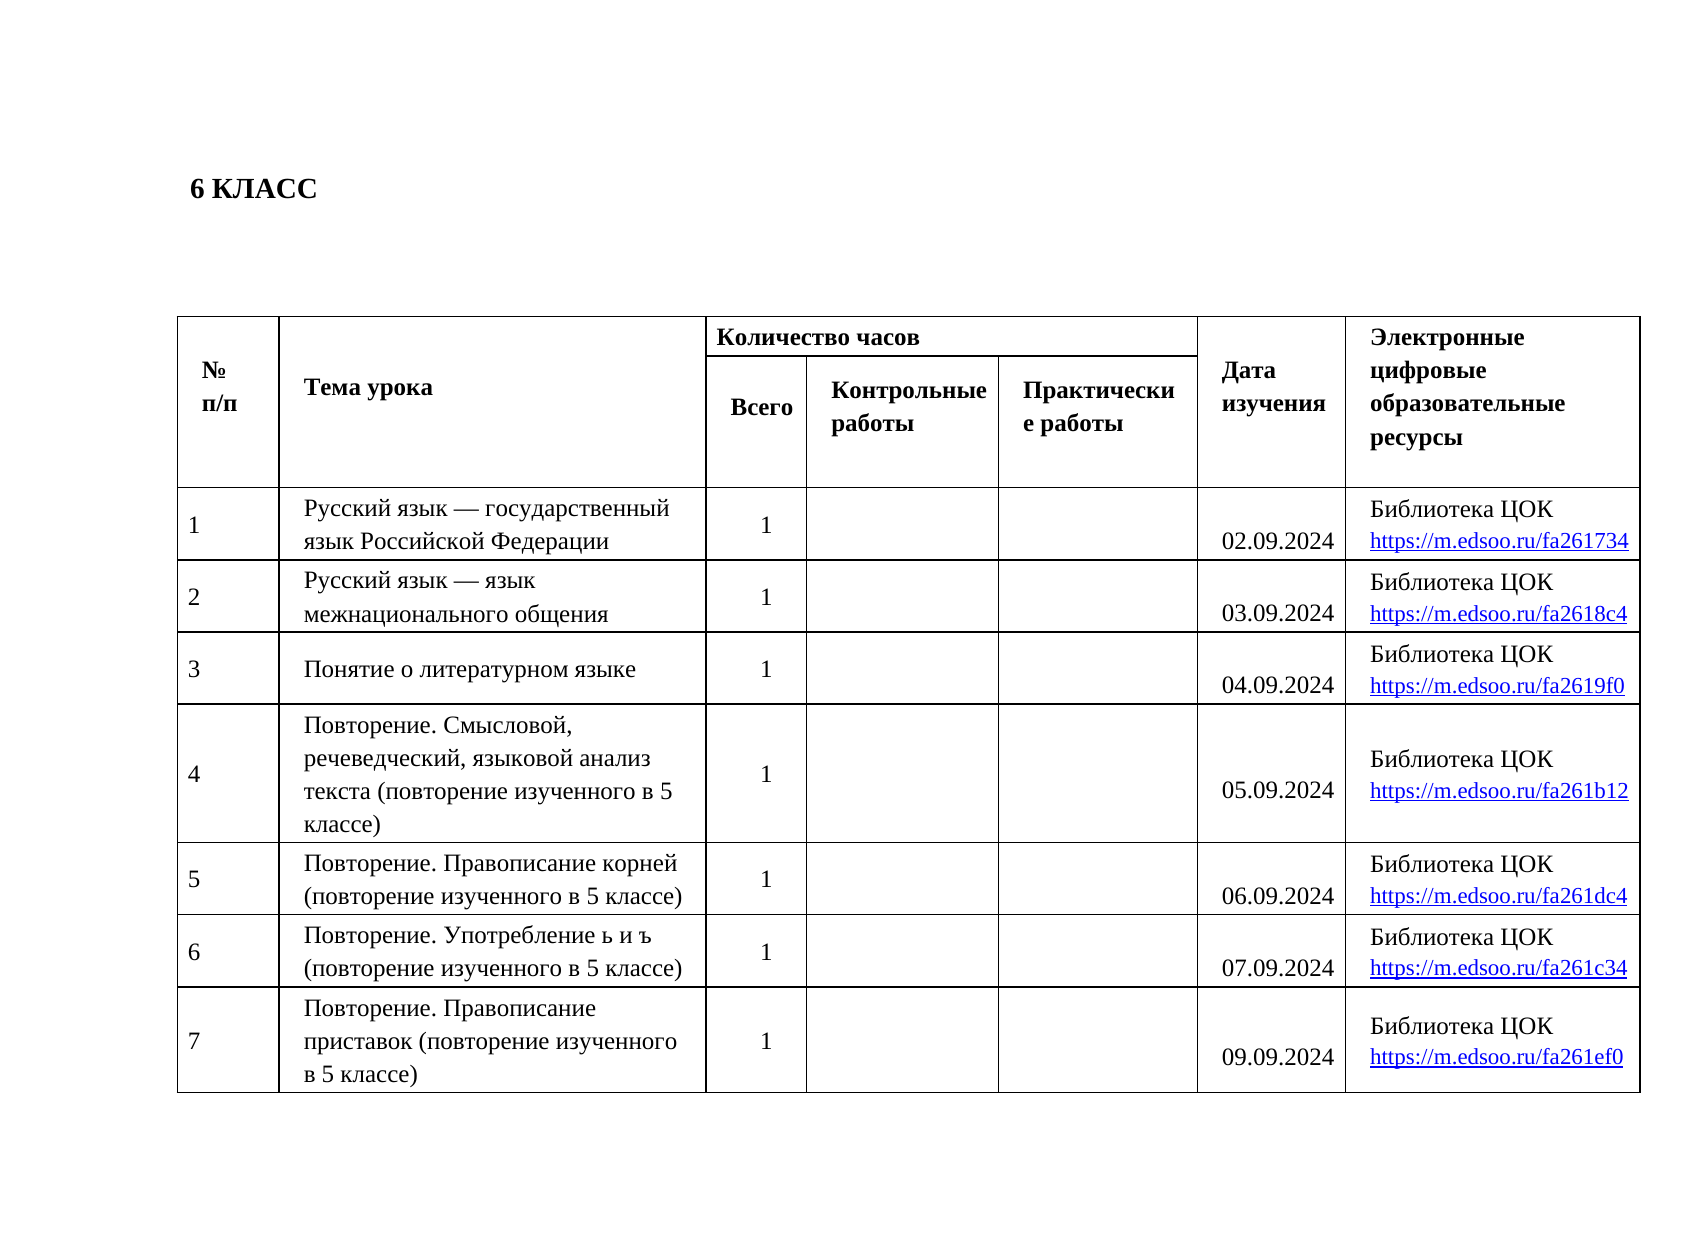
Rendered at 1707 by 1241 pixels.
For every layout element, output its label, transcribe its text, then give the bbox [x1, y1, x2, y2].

table_cell [999, 561, 1197, 631]
table_cell 05.09.2024 [1198, 705, 1345, 841]
table_cell Повторение. Употребление ь и ъ (повторение изученного в 5 классе) [280, 915, 705, 986]
table_cell 03.09.2024 [1198, 561, 1345, 631]
table_cell 3 [178, 633, 278, 703]
table_cell 7 [178, 988, 278, 1092]
table_cell [807, 561, 998, 631]
table_cell 2 [178, 561, 278, 631]
table_header Дата изучения [1198, 317, 1345, 486]
table_cell [999, 915, 1197, 986]
table_cell Всего [707, 357, 806, 486]
table_cell [807, 488, 998, 559]
table_cell 1 [178, 488, 278, 559]
table_cell Повторение. Правописание приставок (повторение изученного в 5 классе) [280, 988, 705, 1092]
table_cell 5 [178, 843, 278, 914]
table_cell Библиотека ЦОК https://m.edsoo.ru/fa261ef0 [1346, 988, 1639, 1092]
table_cell 6 [178, 915, 278, 986]
table_cell Библиотека ЦОК https://m.edsoo.ru/fa2619f0 [1346, 633, 1639, 703]
table_cell Повторение. Правописание корней (повторение изученного в 5 классе) [280, 843, 705, 914]
table_cell Повторение. Смысловой, речеведческий, языковой анализ текста (повторение изученного в 5 классе) [280, 705, 705, 841]
table_header Электронные цифровые образовательные ресурсы [1346, 317, 1639, 486]
table_cell 1 [707, 561, 806, 631]
table_header Количество часов [707, 317, 1197, 355]
table_cell 07.09.2024 [1198, 915, 1345, 986]
text 6 КЛАСС [190, 171, 1618, 205]
table_cell 1 [707, 488, 806, 559]
table_cell Библиотека ЦОК https://m.edsoo.ru/fa261c34 [1346, 915, 1639, 986]
table_cell [999, 633, 1197, 703]
table_cell [807, 705, 998, 841]
table_cell 04.09.2024 [1198, 633, 1345, 703]
table_cell Библиотека ЦОК https://m.edsoo.ru/fa261dc4 [1346, 843, 1639, 914]
table_cell 1 [707, 915, 806, 986]
table_cell [999, 988, 1197, 1092]
table_cell 06.09.2024 [1198, 843, 1345, 914]
table_cell [999, 488, 1197, 559]
table_cell Библиотека ЦОК https://m.edsoo.ru/fa2618c4 [1346, 561, 1639, 631]
table_cell Русский язык — язык межнационального общения [280, 561, 705, 631]
table_cell Понятие о литературном языке [280, 633, 705, 703]
table_cell Библиотека ЦОК https://m.edsoo.ru/fa261b12 [1346, 705, 1639, 841]
table_cell Практические работы [999, 357, 1197, 486]
table_cell [807, 843, 998, 914]
table_cell 1 [707, 843, 806, 914]
table_cell [807, 915, 998, 986]
table_cell 1 [707, 633, 806, 703]
table_header № п/п [178, 317, 278, 486]
table_cell Контрольные работы [807, 357, 998, 486]
table_cell [999, 843, 1197, 914]
table_cell 1 [707, 988, 806, 1092]
table_cell 09.09.2024 [1198, 988, 1345, 1092]
table_cell [999, 705, 1197, 841]
table_header Тема урока [280, 317, 705, 486]
table_cell Библиотека ЦОК https://m.edsoo.ru/fa261734 [1346, 488, 1639, 559]
table_cell 1 [707, 705, 806, 841]
table_cell [807, 633, 998, 703]
table_cell 4 [178, 705, 278, 841]
table_cell [807, 988, 998, 1092]
table_cell 02.09.2024 [1198, 488, 1345, 559]
table_cell Русский язык — государственный язык Российской Федерации [280, 488, 705, 559]
